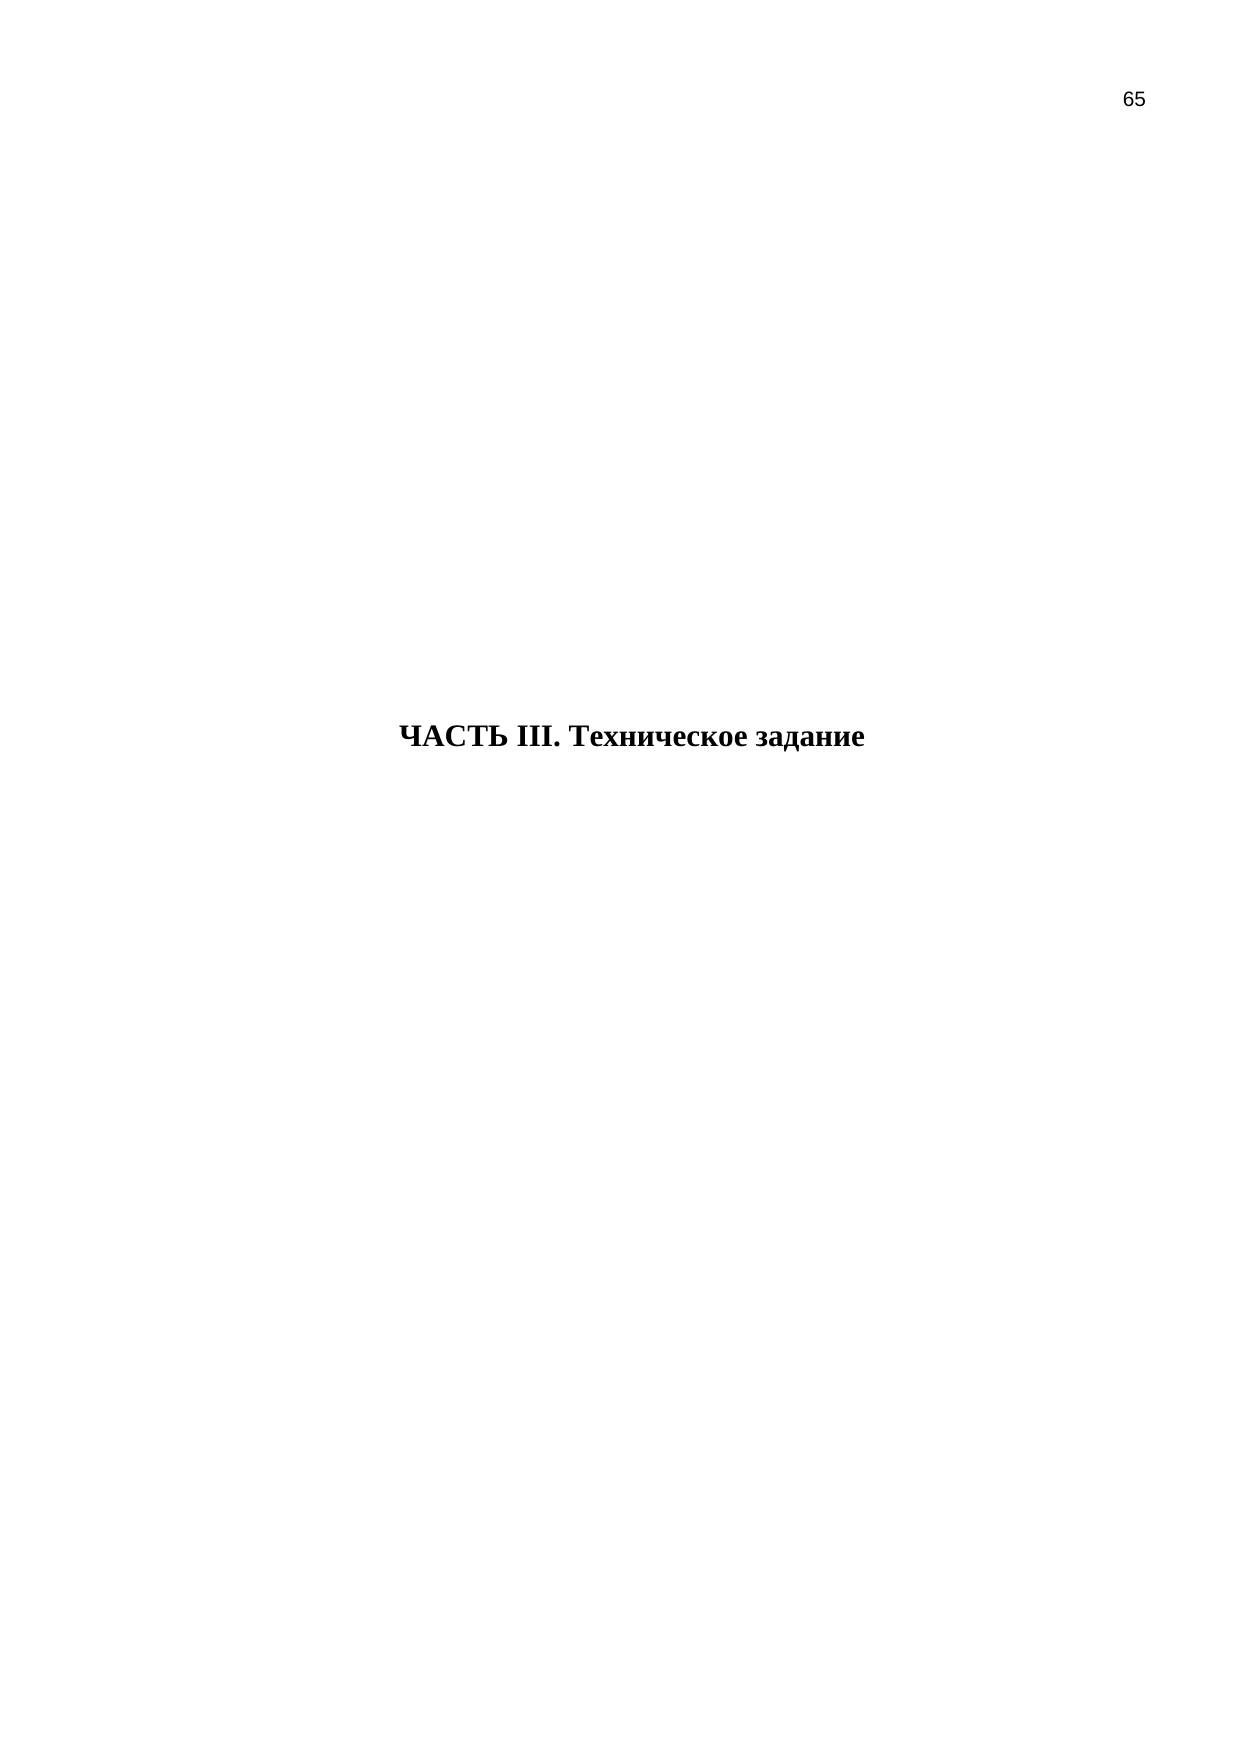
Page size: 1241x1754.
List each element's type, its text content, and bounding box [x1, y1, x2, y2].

subtitle ЧАСТЬ III. Техническое задание [118, 717, 1146, 753]
